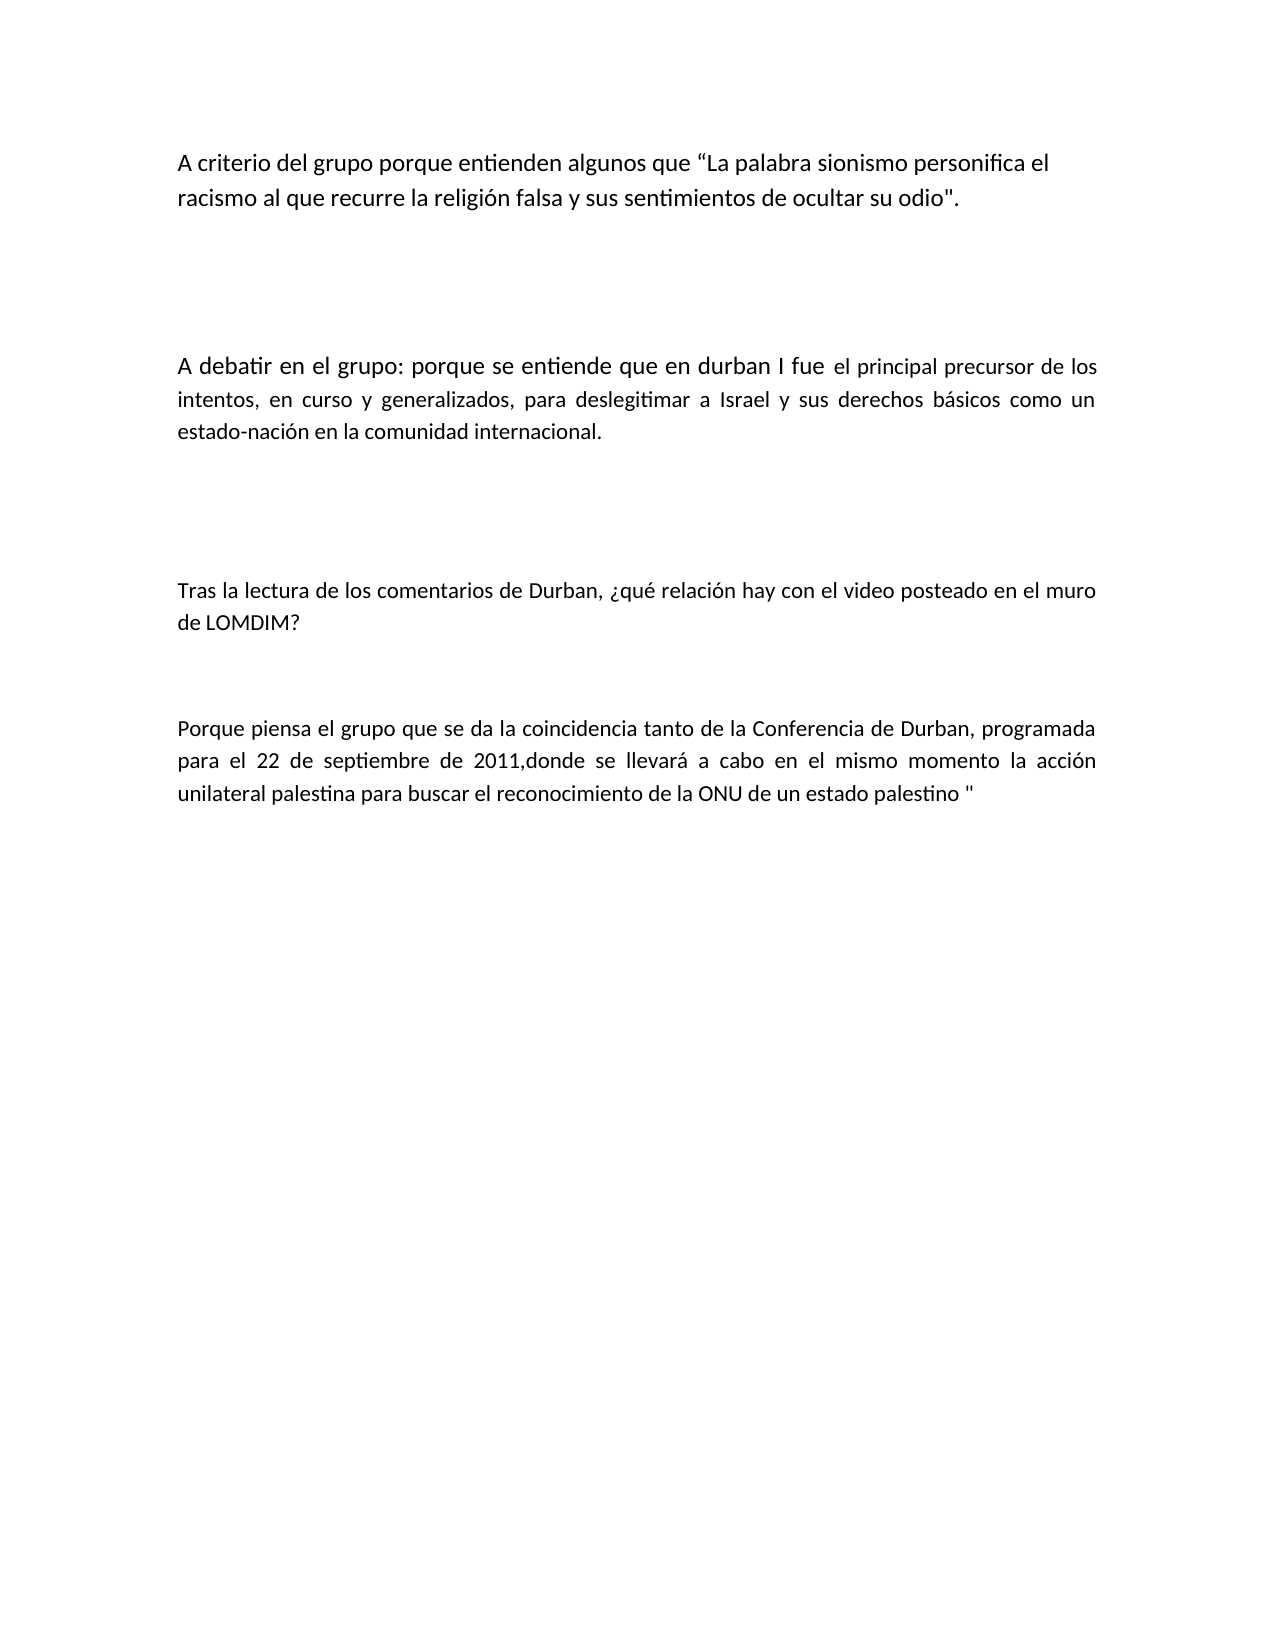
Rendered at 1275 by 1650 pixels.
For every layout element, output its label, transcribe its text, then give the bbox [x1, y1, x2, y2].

text A criterio del grupo porque entienden algunos que “La palabra sionismo personifica el racismo al que recurre la religión falsa y sus sentimientos de ocultar su odio". [177, 148, 1098, 213]
text A debatir en el grupo: porque se entiende que en durban I fue el principal precursor de los intentos, en curso y generalizados, para deslegitimar a Israel y sus derechos básicos como un estado-nación en la comunidad internacional. [177, 350, 1098, 445]
text Porque piensa el grupo que se da la coincidencia tanto de de Durban, programada para el 22 de septiembre de 2011,donde se llevará a cabo en el mismo momento la acción unilateral palestina para buscar el reconocimiento de de un estado palestino " [177, 714, 1098, 807]
text Tras la lectura de los comentarios de Durban, ¿qué relación hay con el video posteado en el muro de LOMDIM? [177, 576, 1098, 636]
